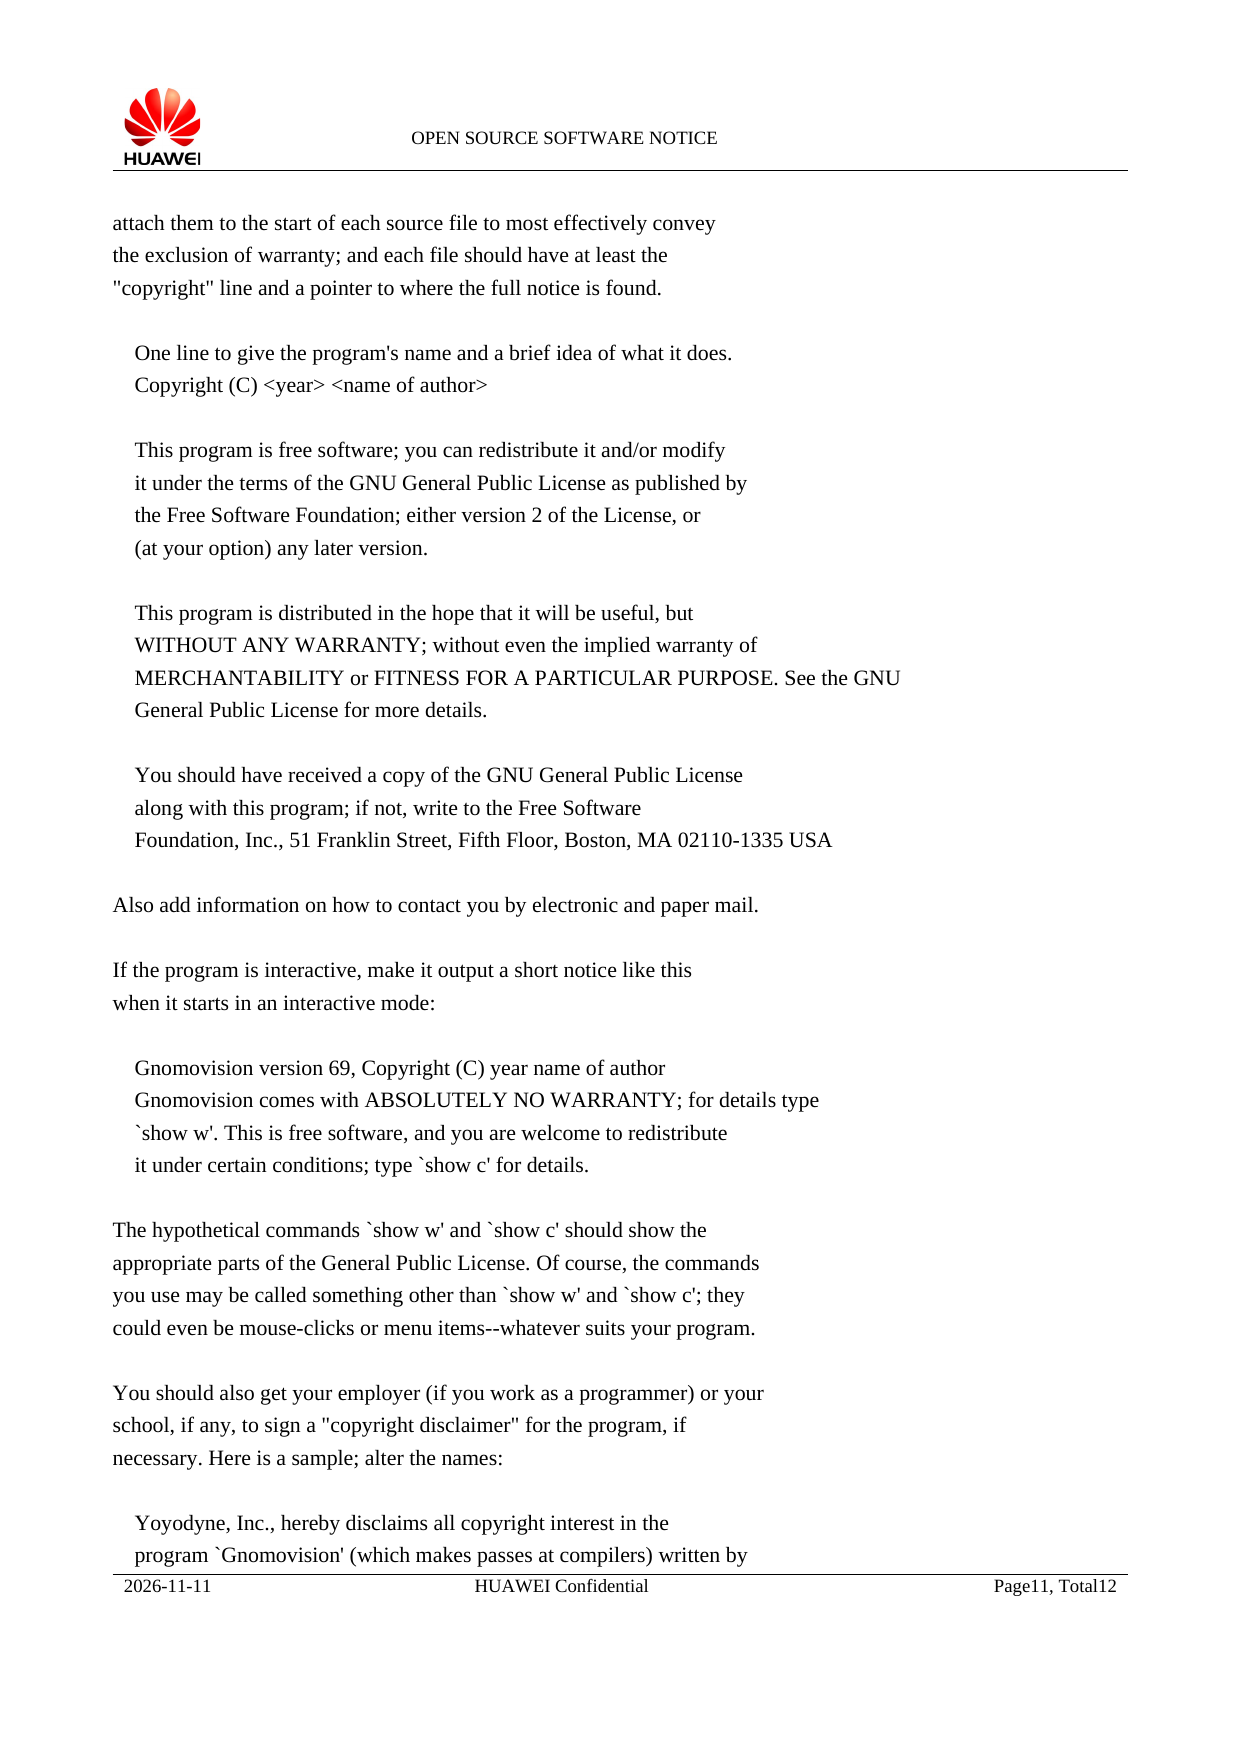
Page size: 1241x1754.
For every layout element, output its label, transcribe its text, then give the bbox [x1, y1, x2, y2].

picture [124, 88, 201, 165]
